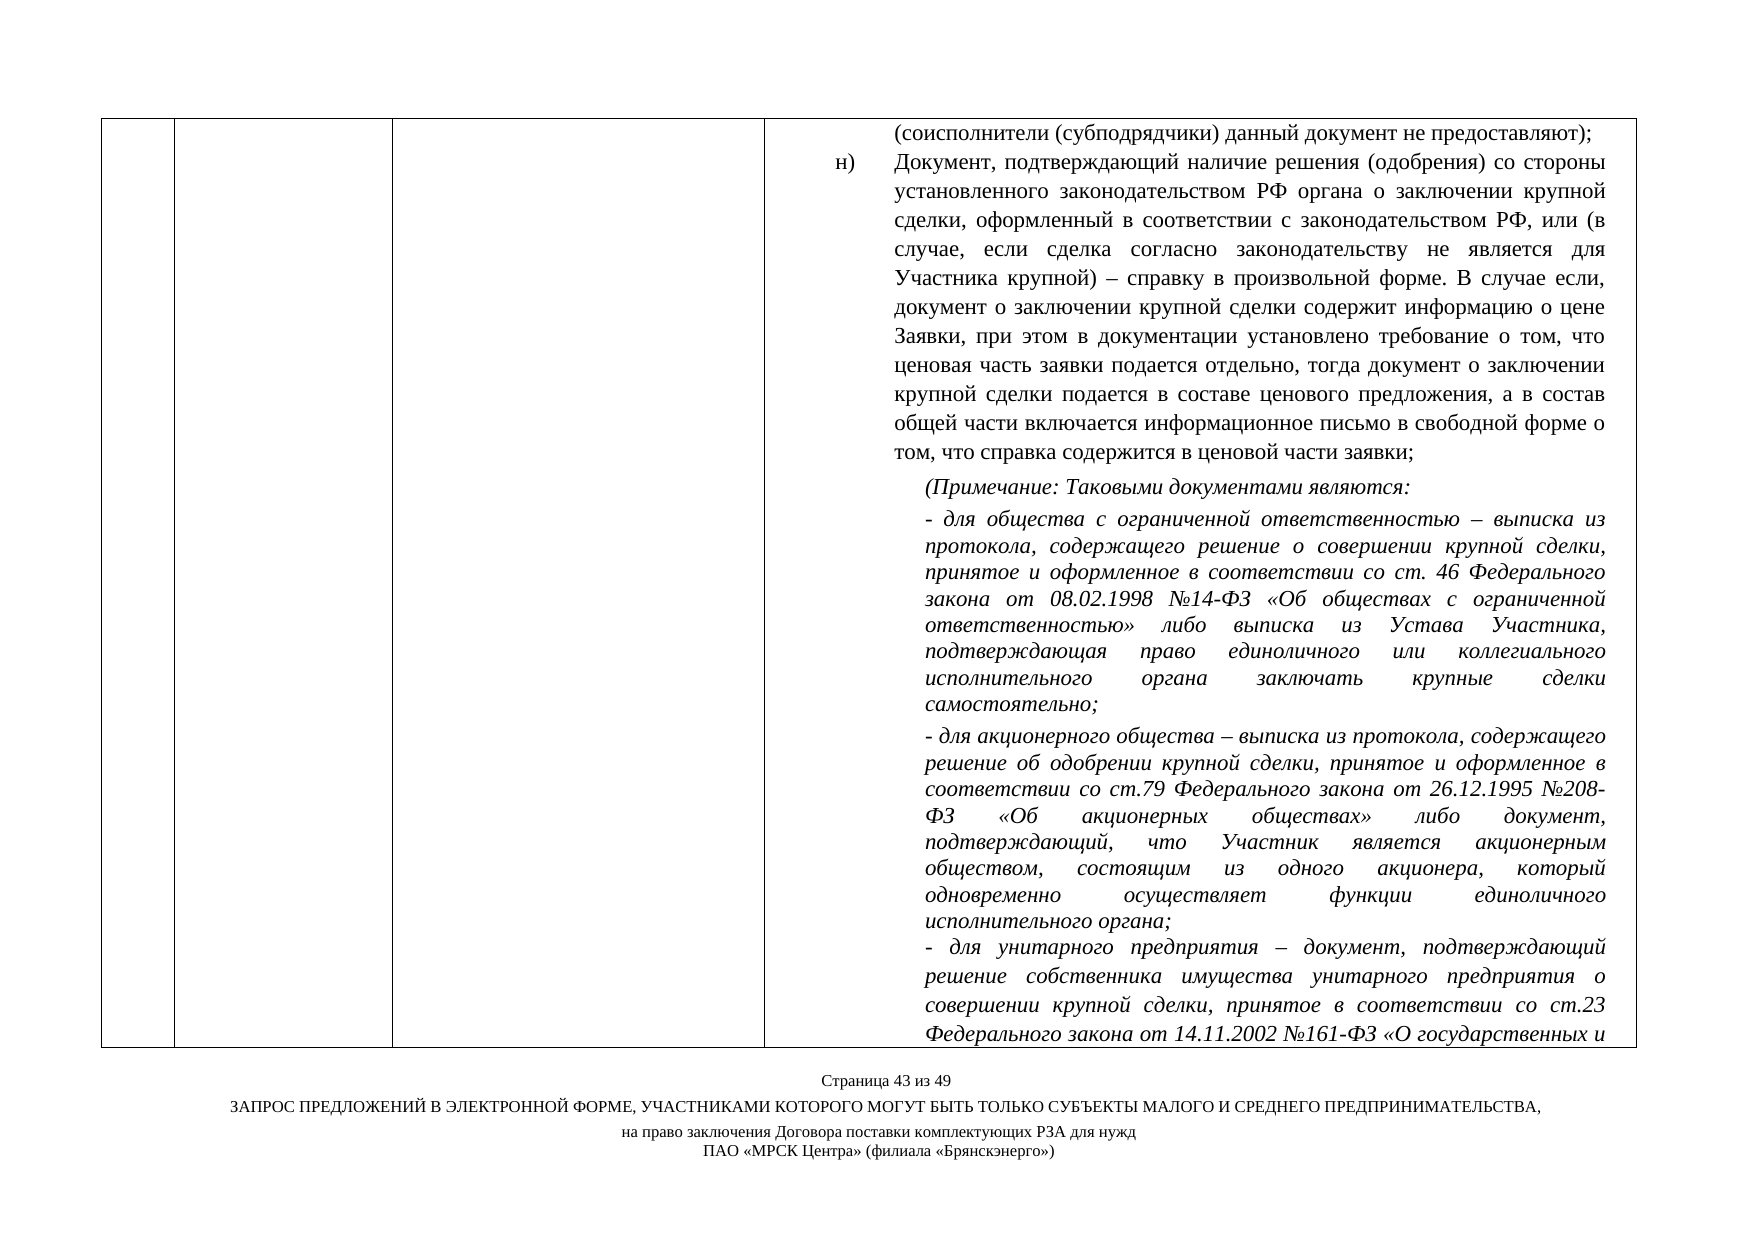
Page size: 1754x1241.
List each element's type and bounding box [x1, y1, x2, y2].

table_cell [102, 119, 174, 1047]
table_cell [765, 119, 1636, 1047]
table_cell [175, 119, 392, 1047]
table_cell [393, 119, 764, 1047]
